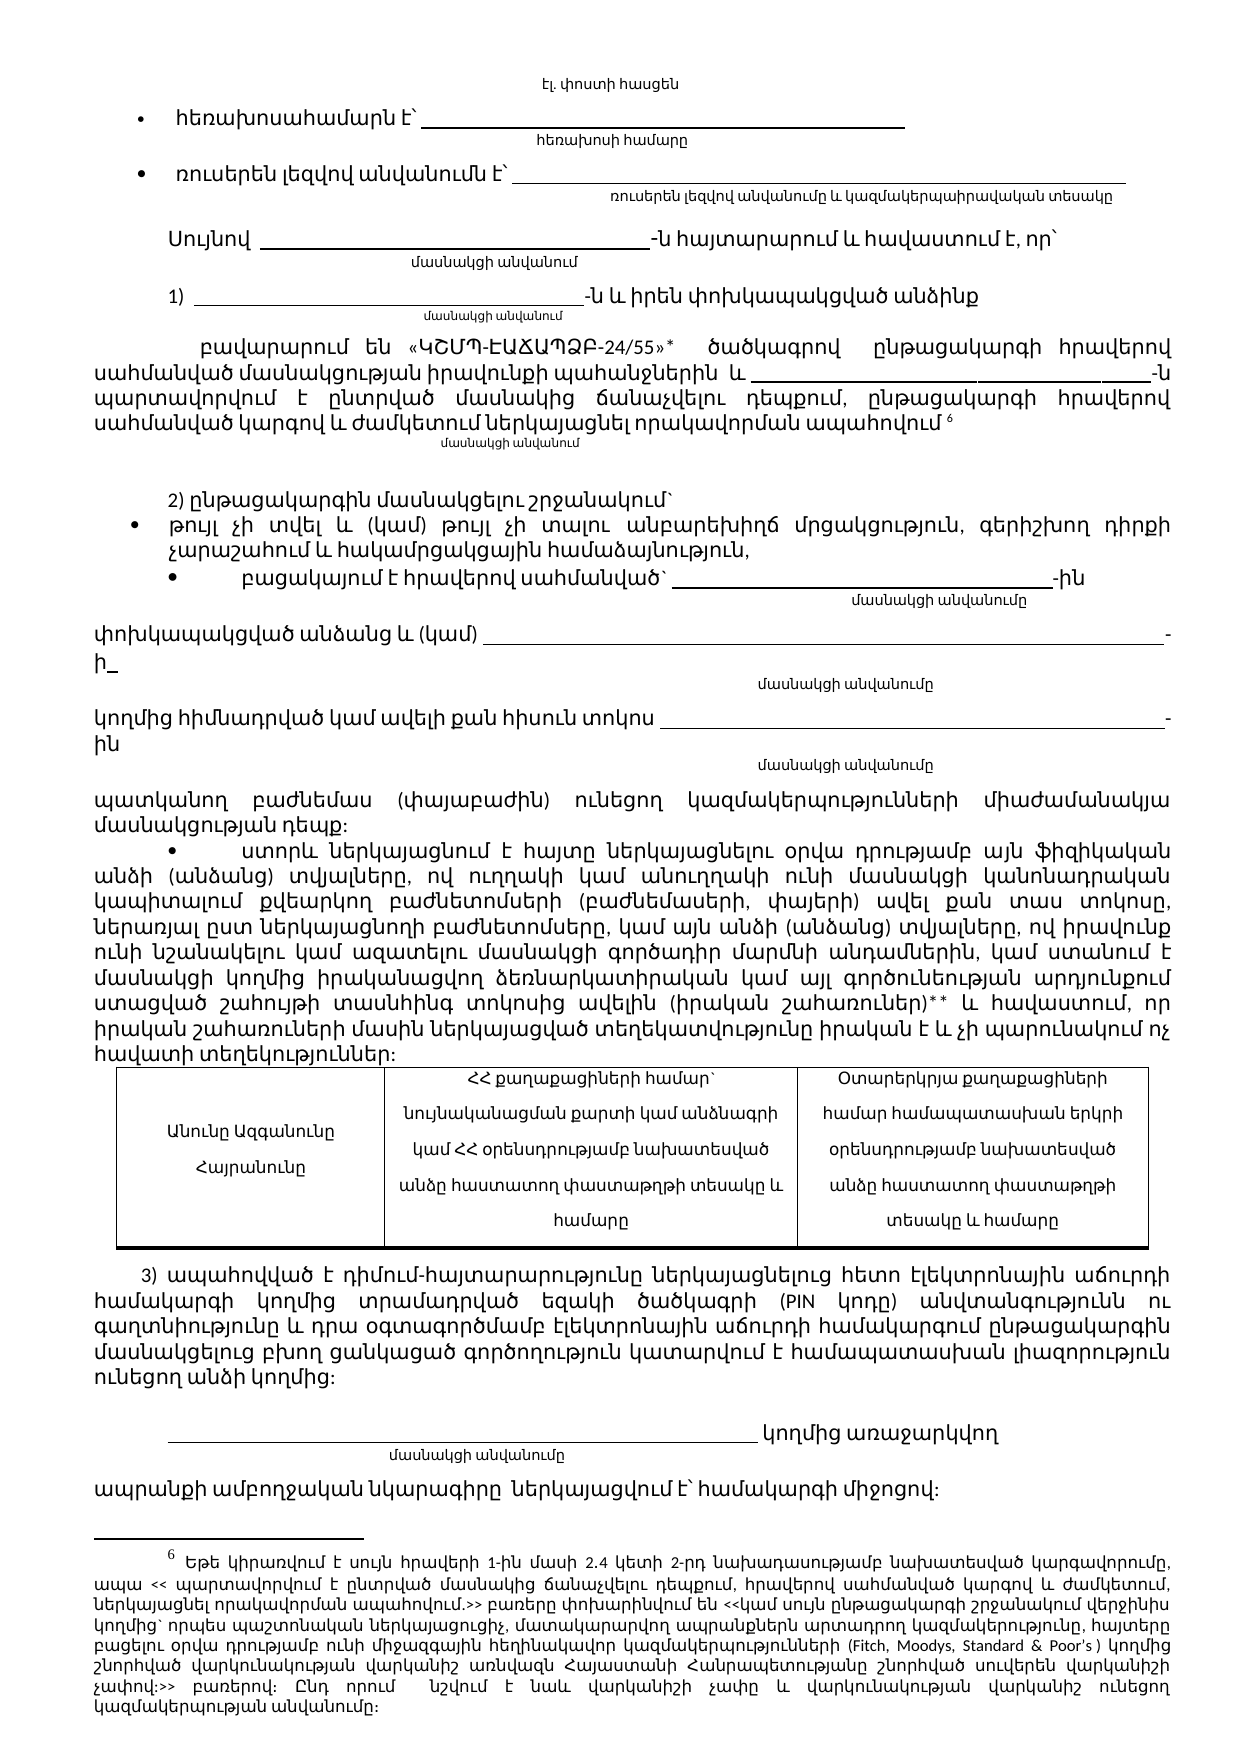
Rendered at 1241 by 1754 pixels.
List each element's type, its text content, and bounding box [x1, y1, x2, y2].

text Սույնով -ն հայտարարում և հավաստում է, որ՝ [94, 222, 1171, 253]
list հեռախոսահամարն է՝ [138, 106, 1171, 131]
text փոխկապակցված անձանց և (կամ) -ի [94, 622, 1171, 675]
text կողմից հիմնադրված կամ ավելի քան հիսուն տոկոս -ին [94, 706, 1171, 756]
list թույլ չի տվել և (կամ) թույլ չի տալու անբարեխիղճ մրցակցություն, գերիշխող դիրքի չարաշահում և հակամրցակցային համաձայնություն, [131, 512, 1171, 563]
text հեռախոսի համարը [462, 131, 1171, 161]
text կողմից առաջարկվող [94, 1420, 1171, 1446]
list ռուսերեն լեզվով անվանումն է՝ [138, 161, 1171, 187]
text 3) ապահովված է դիմում-հայտարարությունը ներկայացնելուց հետո էլեկտրոնային աճուրդի համակարգի կողմից տրամադրված եզակի ծածկագրի (PIN կոդը) անվտանգությունն ու գաղտնիությունը և դրա օգտագործմամբ էլեկտրոնային աճուրդի համակարգում ընթացակարգին մասնակցելուց բխող ցանկացած գործողություն կատարվում է համապատասխան լիազորություն ունեցող անձի կողմից: [94, 1263, 1171, 1390]
list բացակայում է հրավերով սահմանված` -ին [94, 563, 1171, 591]
text մասնակցի անվանում [94, 436, 1171, 461]
text բավարարում են «ԿՇՄՊ-ԷԱՃԱՊՁԲ-24/55»* ծածկագրով ընթացակարգի հրավերով սահմանված մասնակցության իրավունքի պահանջներին և -ն պարտավորվում է ընտրված մասնակից ճանաչվելու դեպքում, ընթացակարգի հրավերով սահմանված կարգով և ժամկետում ներկայացնել որակավորման ապահովում [94, 334, 1171, 436]
text մասնակցի անվանումը [94, 591, 1171, 622]
text 2) ընթացակարգին մասնակցելու շրջանակում` [94, 487, 1171, 512]
table_header Անունը Ազգանունը Հայրանունը [117, 1068, 384, 1246]
text մասնակցի անվանումը [94, 1446, 1171, 1476]
table_header Օտարերկրյա քաղաքացիների համար համապատասխան երկրի օրենսդրությամբ նախատեսված անձը հաստատող փաստաթղթի տեսակը և համարը [798, 1068, 1148, 1246]
text մասնակցի անվանումը [94, 675, 1171, 706]
text ռուսերեն լեզվով անվանումը և կազմակերպաիրավական տեսակը [536, 187, 1171, 217]
text մասնակցի անվանում [94, 253, 1171, 283]
text մասնակցի անվանումը [94, 756, 1171, 787]
text ապրանքի ամբողջական նկարագիրը ներկայացվում է՝ համակարգի միջոցով: [94, 1476, 1171, 1502]
text 1) -ն և իրեն փոխկապակցված անձինք [94, 283, 1171, 309]
list ստորև ներկայացնում է հայտը ներկայացնելու օրվա դրությամբ այն ֆիզիկական անձի (անձանց) տվյալները, ով ուղղակի կամ անուղղակի ունի մասնակցի կանոնադրական կապիտալում քվեարկող բաժնետոմսերի (բաժնեմասերի, փայերի) ավել քան տաս տոկոսը, ներառյալ ըստ ներկայացնողի բաժնետոմսերը, կամ այն անձի (անձանց) տվյալները, ով իրավունք ունի նշանակելու կամ ազատելու մասնակցի գործադիր մարմնի անդամներին, կամ ստանում է մասնակցի կողմից իրականացվող ձեռնարկատիրական կամ այլ գործունեության արդյունքում ստացված շահույթի տասնհինգ տոկոսից ավելին (իրական շահառուներ)** և հավաստում, որ իրական շահառուների մասին ներկայացված տեղեկատվությունը իրական է և չի պարունակում ոչ հավատի տեղեկություններ: [94, 838, 1171, 1067]
text մասնակցի անվանում [94, 309, 1171, 334]
text էլ. փոստի հասցեն [94, 75, 1171, 106]
text պատկանող բաժնեմաս (փայաբաժին) ունեցող կազմակերպությունների միաժամանակյա մասնակցության դեպք: [94, 787, 1171, 838]
table_header ՀՀ քաղաքացիների համար` նույնականացման քարտի կամ անձնագրի կամ ՀՀ օրենսդրությամբ նախատեսված անձը հաստատող փաստաթղթի տեսակը և համարը [385, 1068, 797, 1246]
